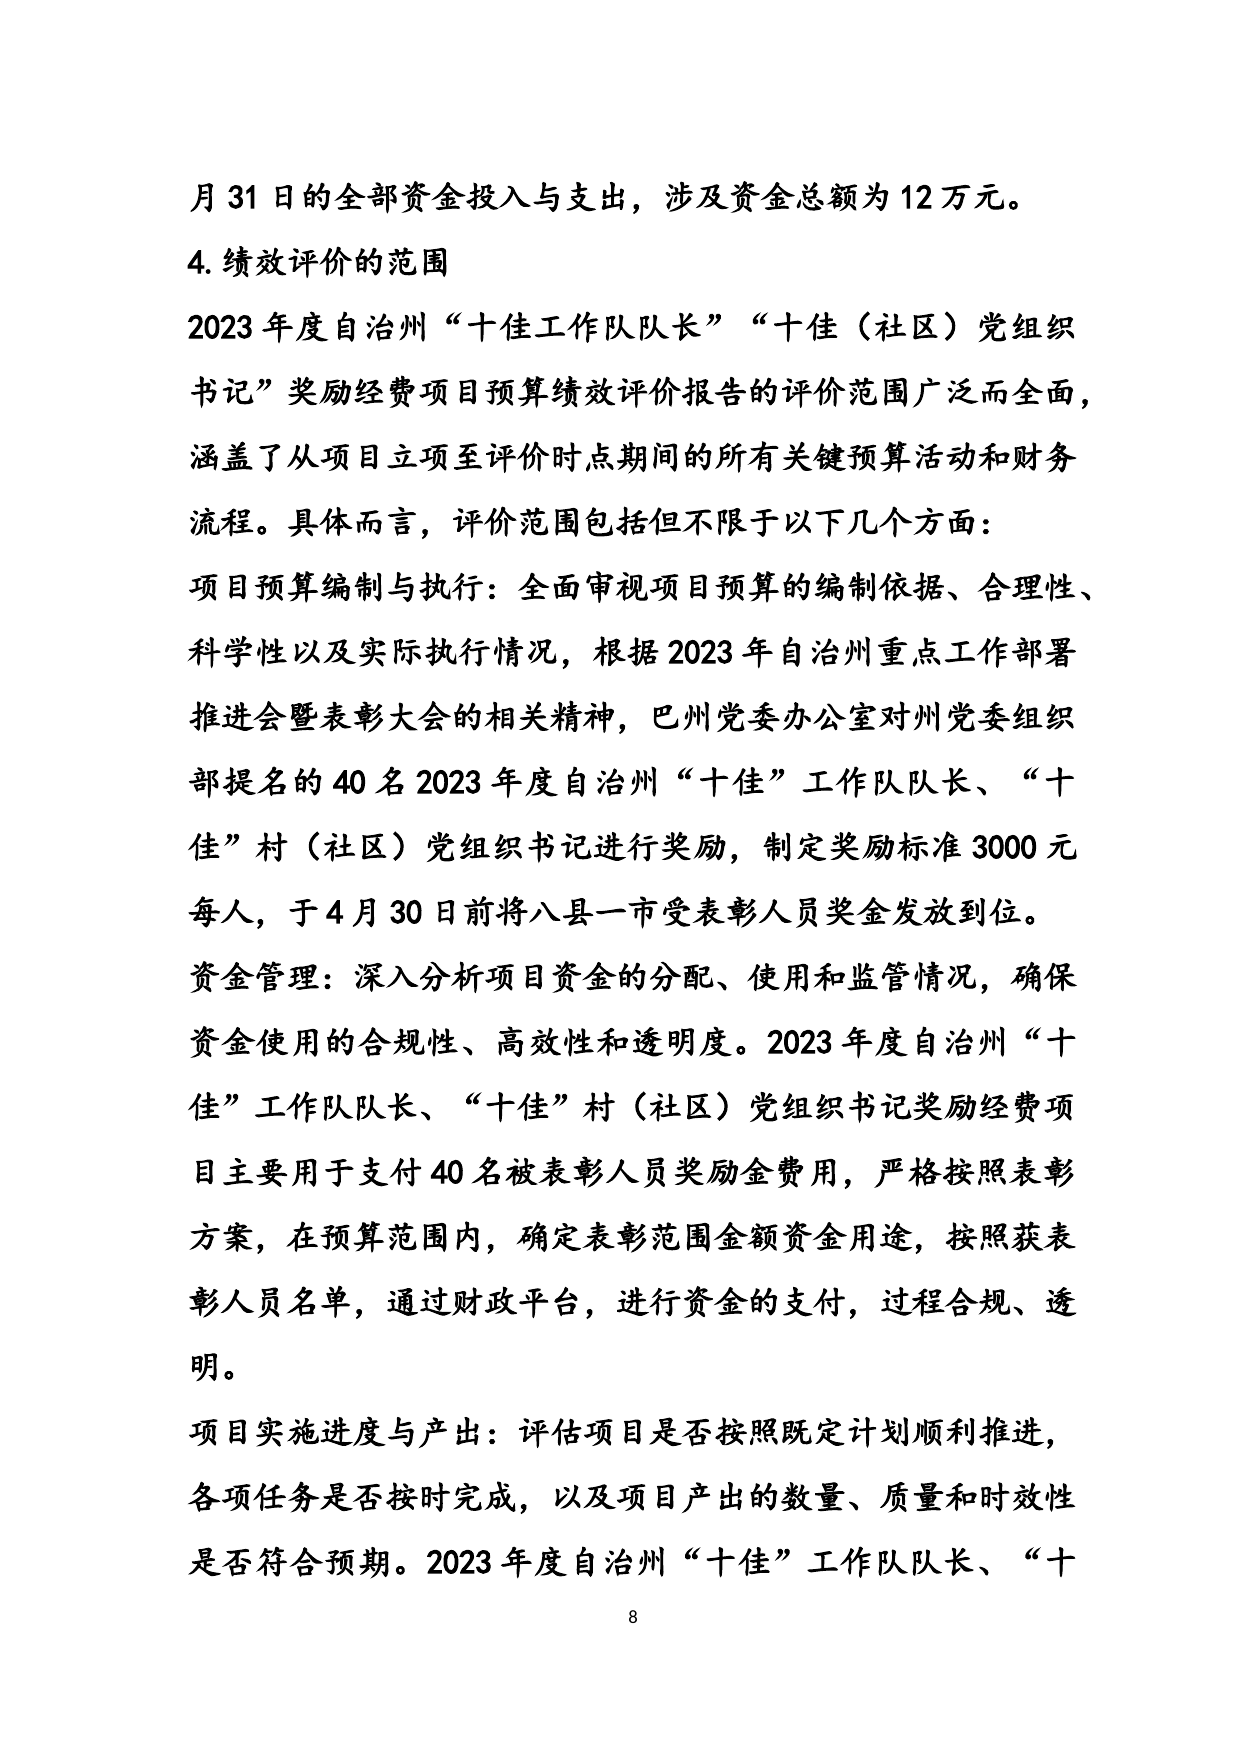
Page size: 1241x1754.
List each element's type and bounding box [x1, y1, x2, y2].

text [187, 162, 1078, 1592]
